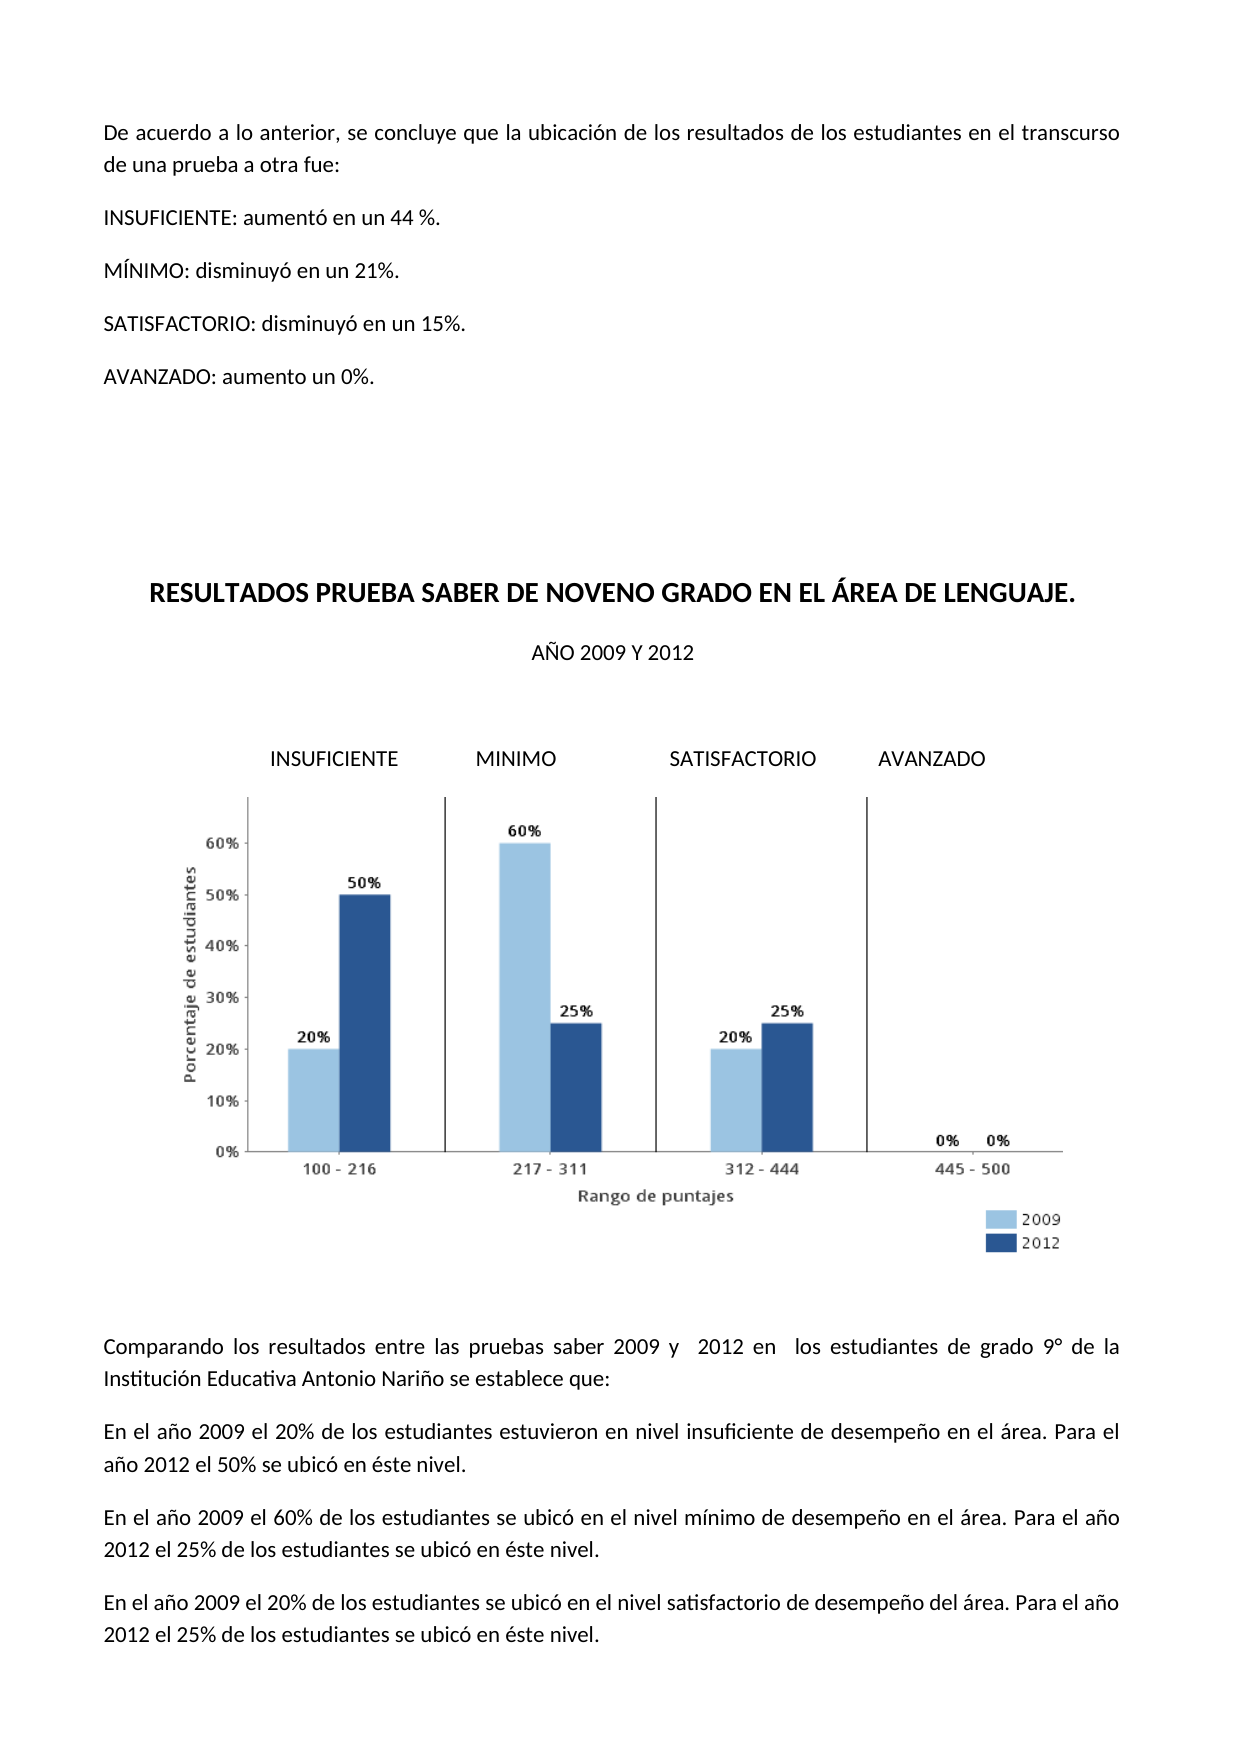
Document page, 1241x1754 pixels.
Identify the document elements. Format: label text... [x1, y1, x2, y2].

text En el año 2009 el 20% de los estudiantes se ubicó en el nivel satisfactorio de desempeño del área. Para el año 2012 el 25% de los estudiantes se ubicó en éste nivel. [103, 1588, 1122, 1648]
text INSUFICIENTE: aumentó en un 44 %. [103, 203, 1122, 231]
text SATISFACTORIO: disminuyó en un 15%. [103, 309, 1122, 337]
text AÑO 2009 Y 2012 [103, 638, 1122, 666]
text MÍNIMO: disminuyó en un 21%. [103, 256, 1122, 284]
text RESULTADOS PRUEBA SABER DE NOVENO GRADO EN EL ÁREA DE LENGUAJE. [103, 574, 1122, 610]
text En el año 2009 el 20% de los estudiantes estuvieron en nivel insuficiente de desempeño en el área. Para el año 2012 el 50% se ubicó en éste nivel. [103, 1417, 1122, 1478]
text INSUFICIENTE MINIMO SATISFACTORIO AVANZADO [177, 744, 1063, 772]
text Comparando los resultados entre las pruebas saber 2009 y 2012 en los estudiantes de grado 9° de la Institución Educativa Antonio Nariño se establece que: [103, 1332, 1122, 1392]
text De acuerdo a lo anterior, se concluye que la ubicación de los resultados de los estudiantes en el transcurso de una prueba a otra fue: [103, 118, 1122, 178]
text En el año 2009 el 60% de los estudiantes se ubicó en el nivel mínimo de desempeño en el área. Para el año 2012 el 25% de los estudiantes se ubicó en éste nivel. [103, 1503, 1122, 1563]
text AVANZADO: aumento un 0%. [103, 362, 1122, 390]
